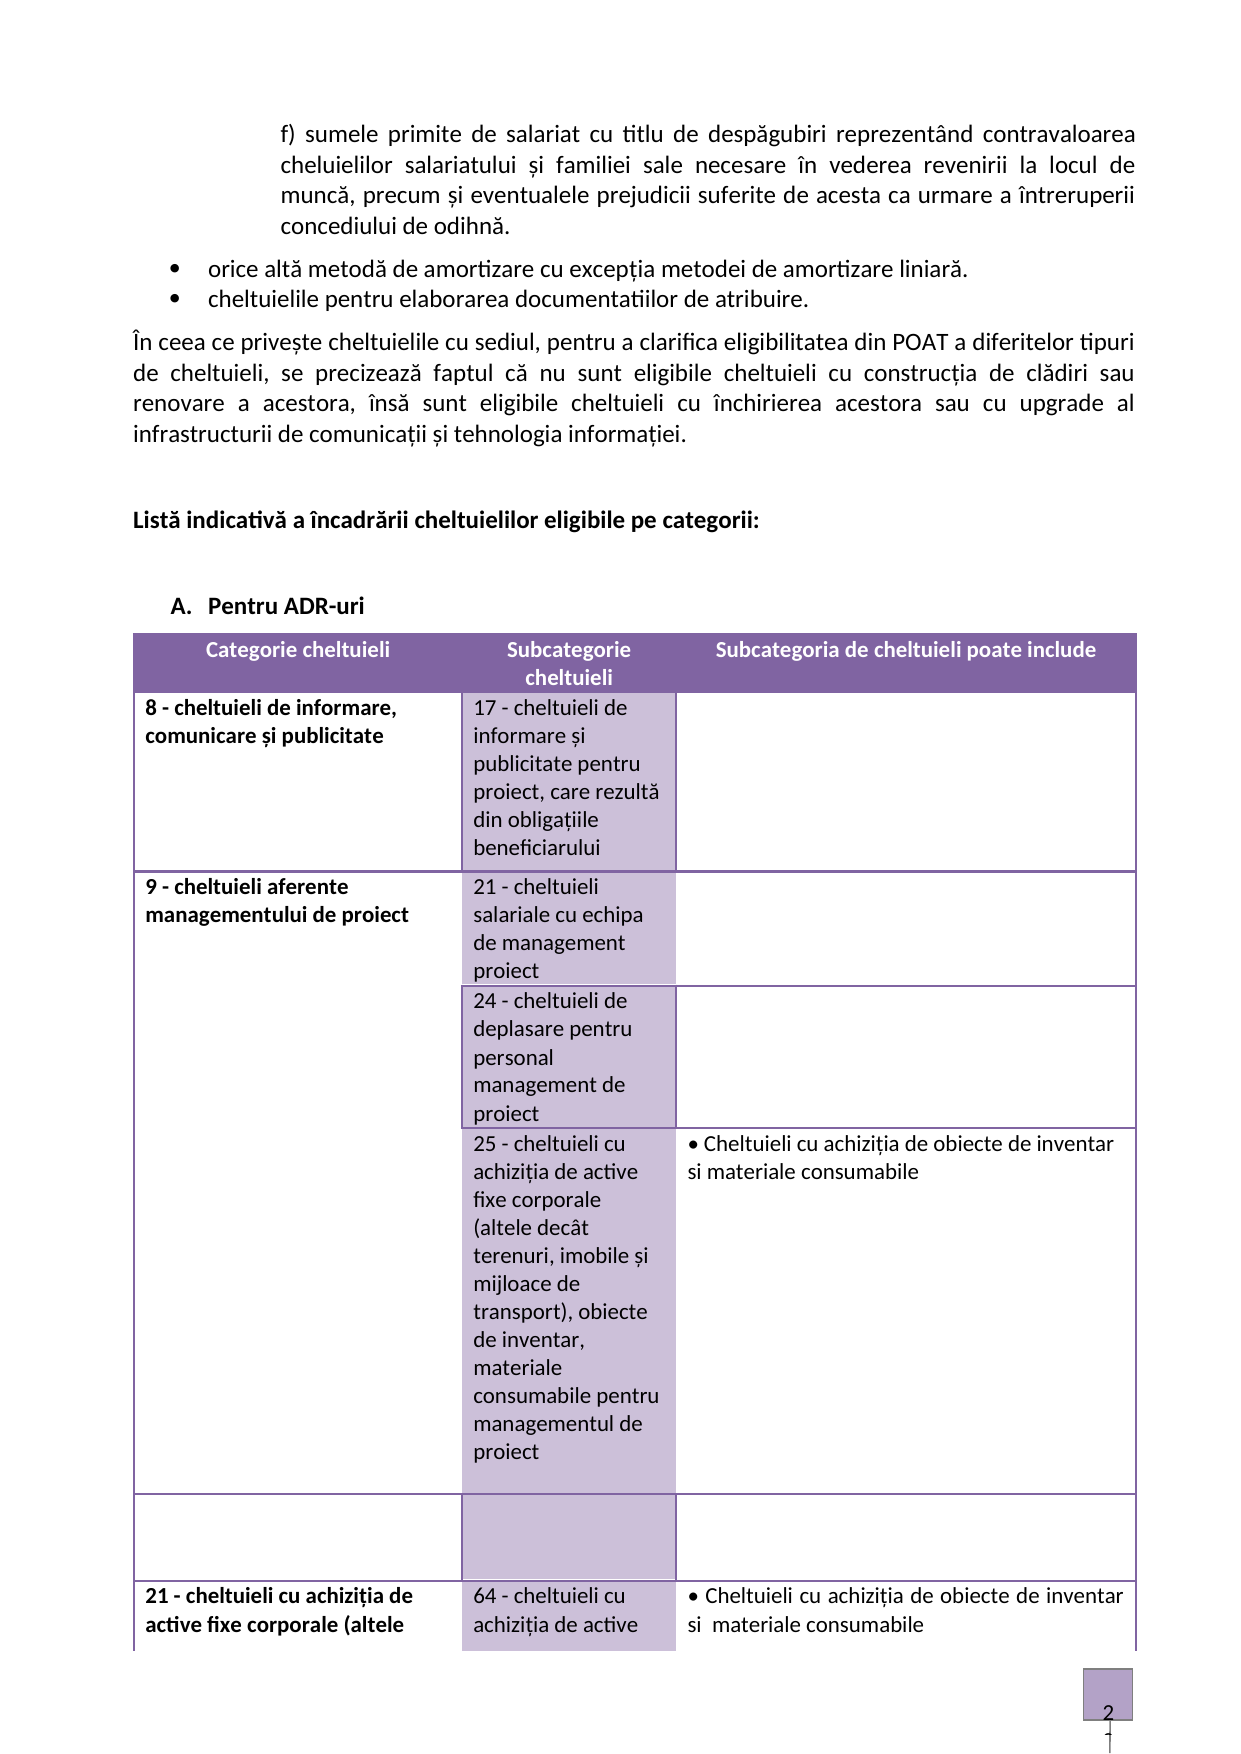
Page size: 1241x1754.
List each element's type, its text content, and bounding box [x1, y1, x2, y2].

list orice altă metodă de amortizare cu excepţia metodei de amortizare liniară. [170, 253, 1137, 283]
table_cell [462, 1582, 676, 1651]
table_cell 17 - cheltuieli de informare și publicitate pentru proiect, care rezultă din obligațiile beneficiarului [463, 693, 675, 870]
table_cell [677, 987, 1135, 1127]
table_cell 9 - cheltuieli aferente managementului de proiect [135, 873, 462, 1493]
table_cell 21 - cheltuieli salariale cu echipa de management proiect [462, 873, 676, 984]
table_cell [135, 1582, 462, 1651]
table_cell 24 - cheltuieli de deplasare pentru personal management de proiect [463, 987, 675, 1127]
table_cell [135, 1495, 461, 1579]
table_header Subcategoria de cheltuieli poate include [676, 635, 1135, 691]
list cheltuielile pentru elaborarea documentatiilor de atribuire. [170, 283, 1137, 314]
text În ceea ce privește cheltuielile cu sediul, pentru a clarifica eligibilitatea din POAT a diferitelor tipuri de cheltuieli, se precizează faptul că nu sunt eligibile cheltuieli cu construcția de clădiri sau renovare a acestora, însă sunt eligibile cheltuieli cu închirierea acestora sau cu upgrade al infrastructurii de comunicații și tehnologia informației. [133, 326, 1137, 448]
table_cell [676, 1582, 1135, 1651]
text f) sumele primite de salariat cu titlu de despăgubiri reprezentând contravaloarea cheluielilor salariatului și familiei sale necesare în vederea revenirii la locul de muncă, precum și eventualele prejudicii suferite de acesta ca urmare a întreruperii concediului de odihnă. [280, 118, 1137, 240]
table_cell [677, 693, 1135, 870]
list Pentru ADR-uri [170, 590, 1137, 621]
text Listă indicativă a încadrării cheltuielilor eligibile pe categorii: [133, 504, 1137, 534]
table_cell [676, 873, 1135, 984]
table_header Categorie cheltuieli [135, 635, 462, 691]
table_cell [463, 1495, 675, 1579]
table_cell 8 - cheltuieli de informare, comunicare și publicitate [135, 693, 461, 870]
table_cell • Cheltuieli cu achiziția de obiecte de inventar si materiale consumabile [676, 1129, 1135, 1493]
table_cell 25 - cheltuieli cu achiziția de active fixe corporale (altele decât terenuri, imobile și mijloace de transport), obiecte de inventar, materiale consumabile pentru managementul de proiect [462, 1129, 676, 1493]
table_cell [677, 1495, 1135, 1579]
table_header Subcategorie cheltuieli [462, 635, 676, 691]
